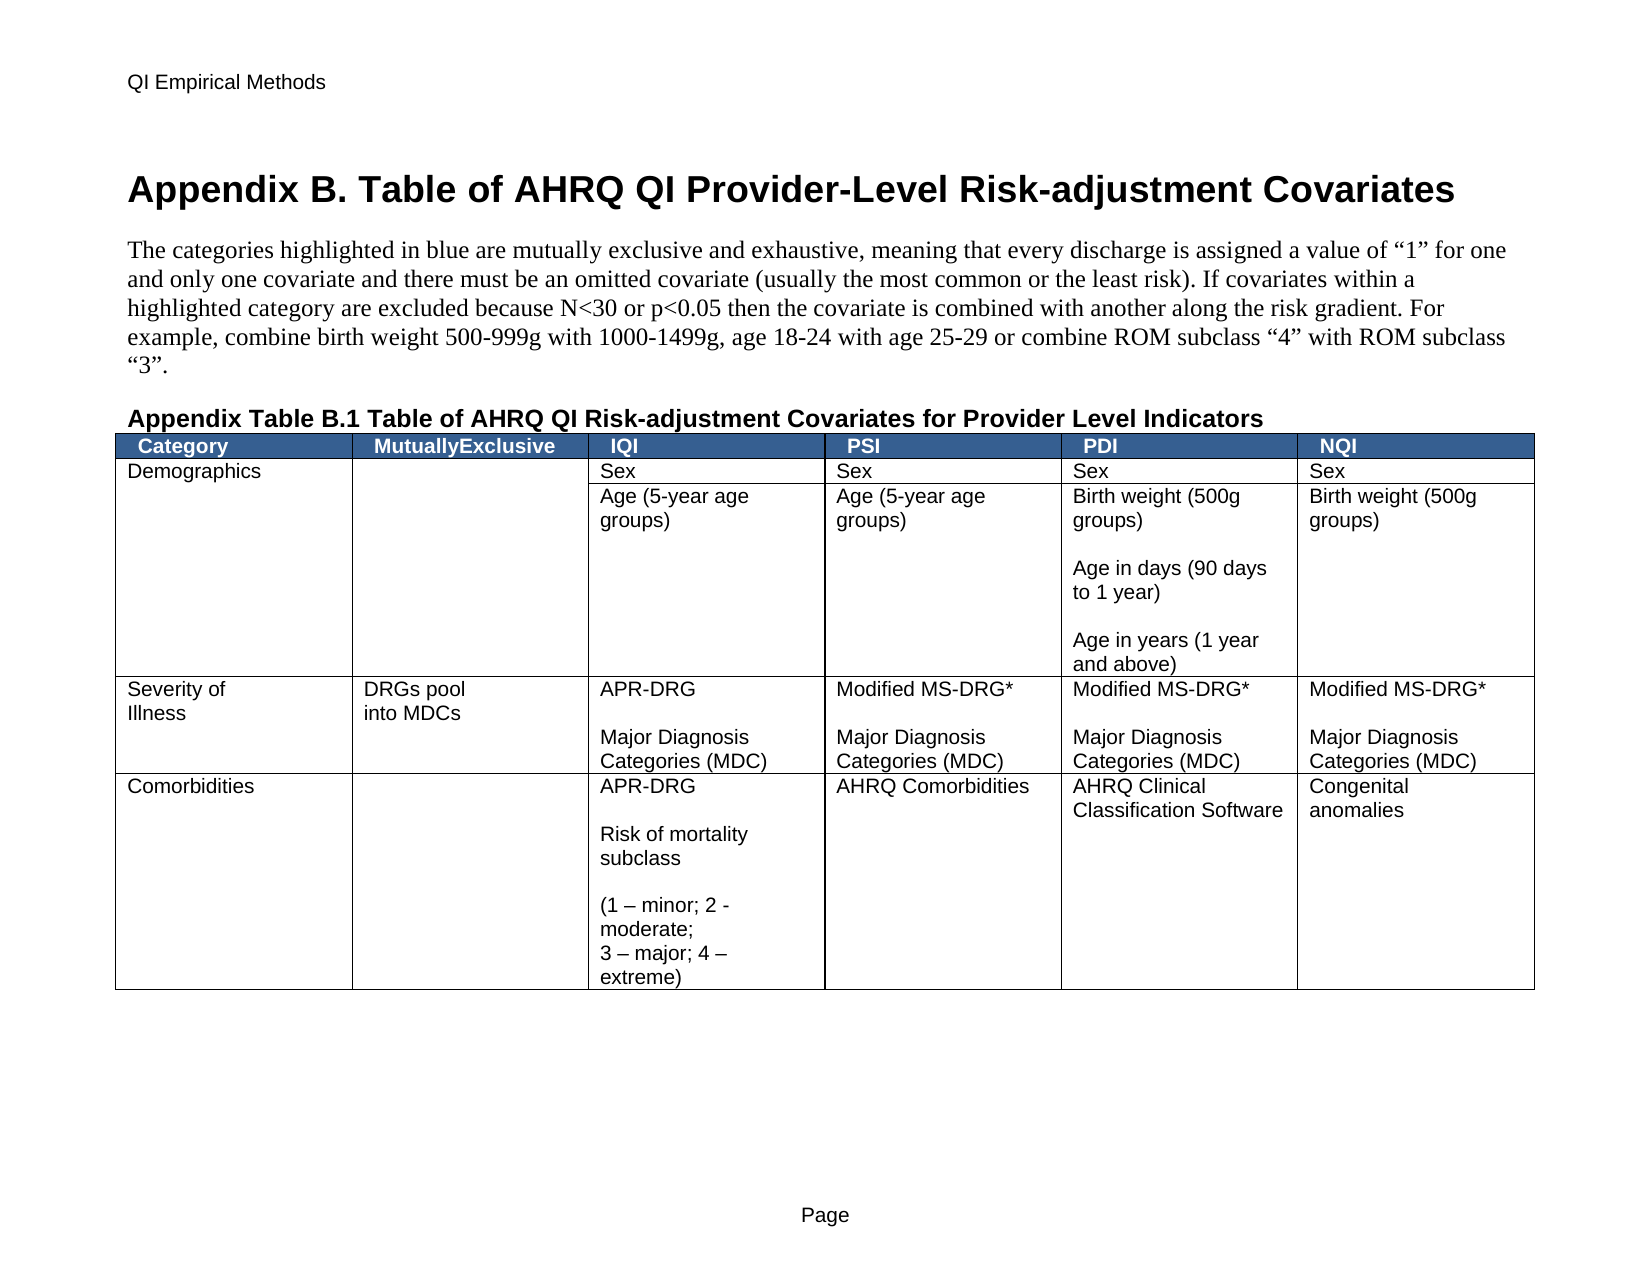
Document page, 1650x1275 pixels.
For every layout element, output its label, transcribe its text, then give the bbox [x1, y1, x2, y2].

text The categories highlighted in blue are mutually exclusive and exhaustive, meaning that every discharge is assigned a value of “1” for one and only one covariate and there must be an omitted covariate (usually the most common or the least risk). If covariates within a highlighted category are excluded because N<30 or p<0.05 then the covariate is combined with another along the risk gradient. For example, combine birth weight 500-999g with 1000-1499g, age 18-24 with age 25-29 or combine ROM subclass “4” with ROM subclass “3”. [127, 235, 1523, 379]
table_cell DRGs pool into MDCs [353, 677, 588, 772]
table_cell Sex [826, 459, 1061, 483]
table_cell Severity of Illness [116, 677, 352, 772]
table_cell Modified MS-DRG* Major Diagnosis Categories (MDC) [1062, 677, 1297, 772]
table_cell [353, 459, 588, 676]
table_cell [353, 774, 588, 989]
table_cell APR-DRG Risk of mortality subclass (1 – minor; 2 - moderate; 3 – major; 4 – extreme) [589, 774, 824, 989]
table_cell Age (5-year age groups) [826, 484, 1061, 676]
subtitle Appendix Table B.1 Table of AHRQ QI Risk-adjustment Covariates for Provider Level Indicators [127, 404, 1523, 433]
table_cell APR-DRG Major Diagnosis Categories (MDC) [589, 677, 824, 772]
table_cell Birth weight (500g groups) [1298, 484, 1534, 676]
table_cell Comorbidities [116, 774, 352, 989]
table_cell Congenital anomalies [1298, 774, 1534, 989]
table_cell AHRQ Comorbidities [826, 774, 1061, 989]
table_cell Modified MS-DRG* Major Diagnosis Categories (MDC) [826, 677, 1061, 772]
table_cell Sex [1062, 459, 1297, 483]
table_cell AHRQ Clinical Classification Software [1062, 774, 1297, 989]
table_cell Age (5-year age groups) [589, 484, 824, 676]
table_cell Demographics [116, 459, 352, 676]
table_cell Modified MS-DRG* Major Diagnosis Categories (MDC) [1298, 677, 1534, 772]
table_cell Birth weight (500g groups) Age in days (90 days to 1 year) Age in years (1 year and above) [1062, 484, 1297, 676]
table_cell Sex [1298, 459, 1534, 483]
table_header PSI [826, 434, 1061, 458]
subtitle Appendix B. Table of AHRQ QI Provider-Level Risk-adjustment Covariates [127, 167, 1523, 210]
table_header IQI [589, 434, 824, 458]
table_header MutuallyExclusive [353, 434, 588, 458]
table_header NQI [1298, 434, 1534, 458]
table_header PDI [1062, 434, 1297, 458]
table_header Category [116, 434, 352, 458]
table_cell Sex [589, 459, 824, 483]
